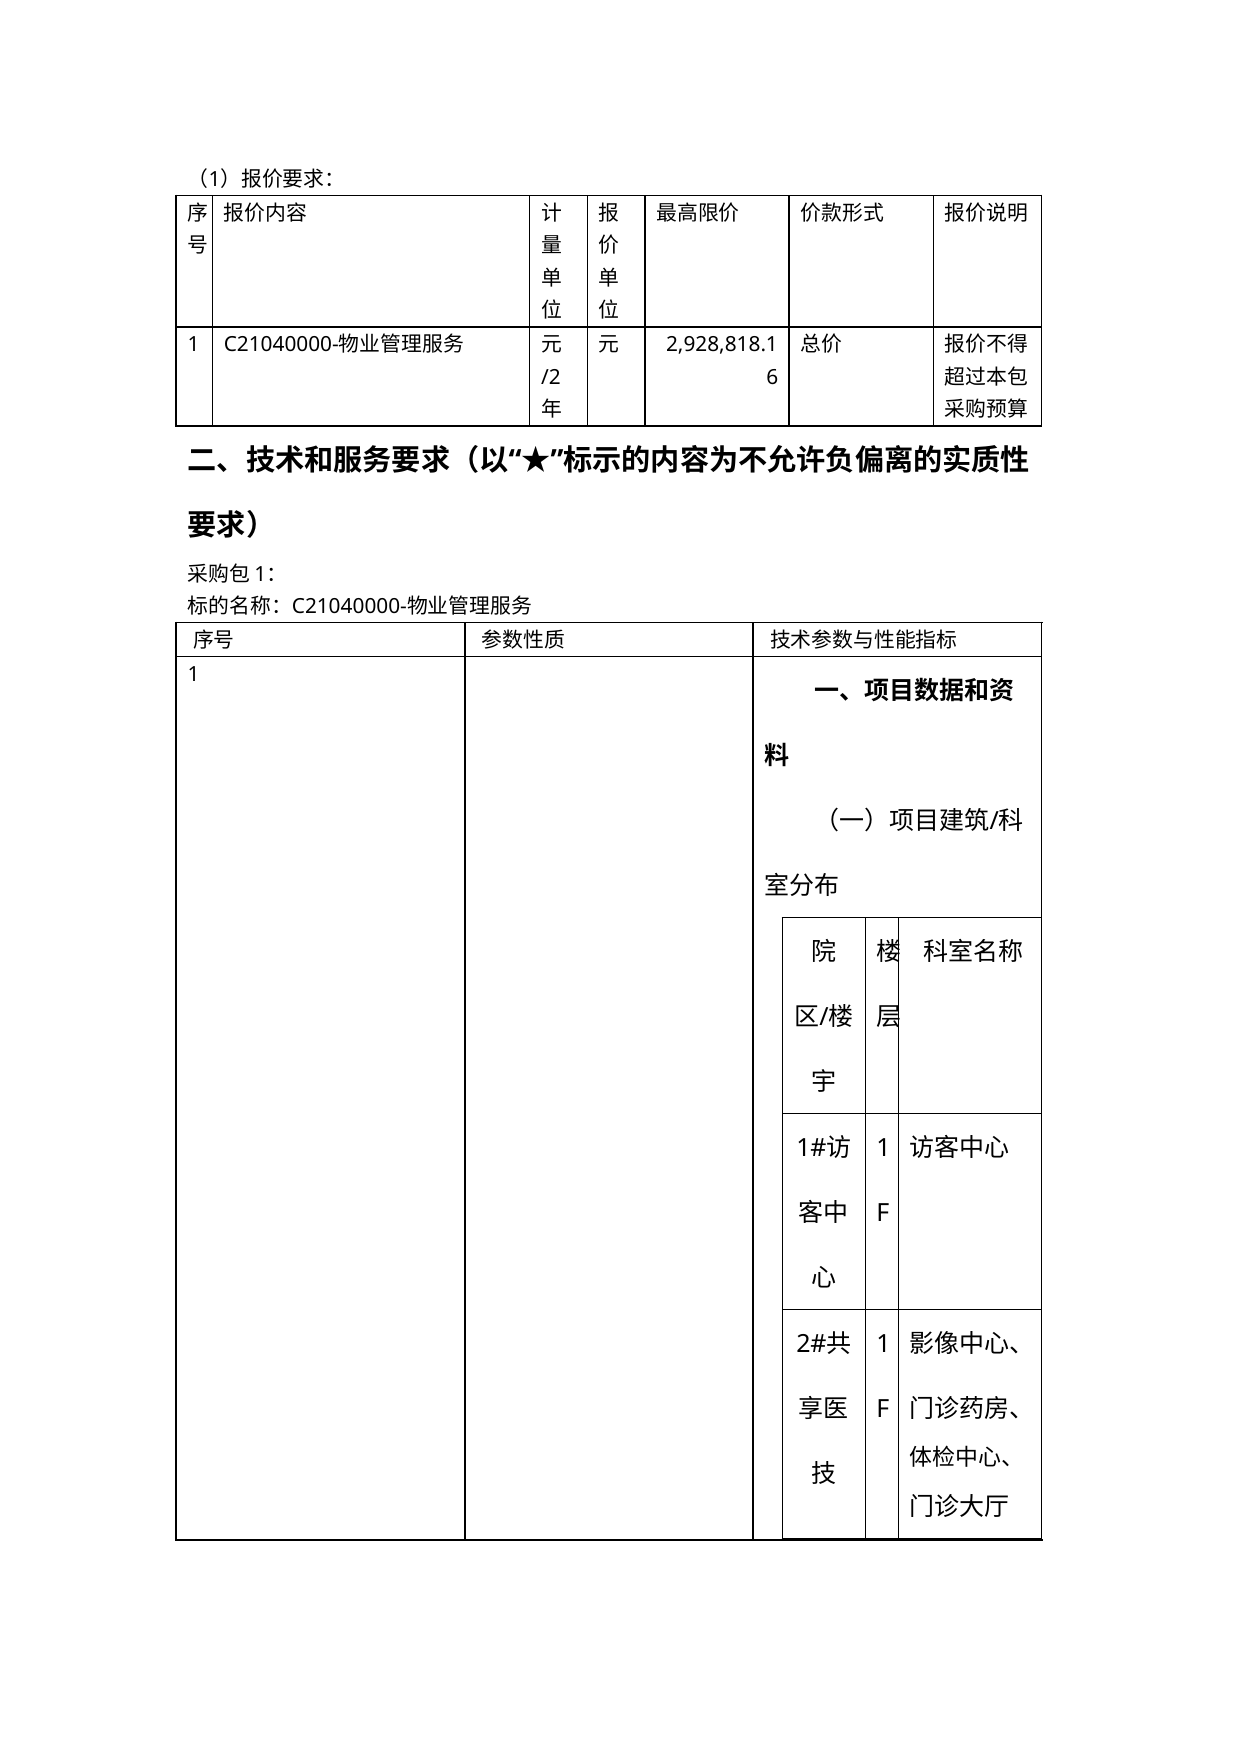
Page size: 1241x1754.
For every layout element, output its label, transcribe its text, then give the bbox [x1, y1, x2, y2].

text 二、技术和服务要求（以“★”标示的内容为不允许负偏离的实质性要求） [187, 427, 1053, 557]
table_header 序号 [177, 623, 464, 656]
text （1）报价要求： [187, 162, 1053, 194]
table_cell [466, 657, 752, 1539]
table_cell 2,928,818.16 [646, 328, 788, 425]
table_cell C21040000-物业管理服务 [213, 328, 529, 425]
table_header 最高限价 [646, 196, 788, 326]
table_cell 1 [177, 328, 212, 425]
text 采购包1： [187, 557, 1053, 589]
table_header 价款形式 [790, 196, 933, 326]
table_cell 元/2年 [530, 328, 587, 425]
table_header 报价单位 [588, 196, 644, 326]
text 标的名称：C21040000-物业管理服务 [187, 589, 1053, 622]
table_header 计量单位 [530, 196, 587, 326]
table_header 报价内容 [213, 196, 529, 326]
table_cell 总价 [790, 328, 933, 425]
table_cell 报价不得超过本包采购预算 [934, 328, 1041, 425]
table_cell 元 [588, 328, 644, 425]
table_header 参数性质 [466, 623, 752, 656]
table_header 技术参数与性能指标 [754, 623, 1041, 656]
table_header 报价说明 [934, 196, 1041, 326]
table_header 序号 [177, 196, 212, 326]
table_cell 1 [177, 657, 464, 1539]
